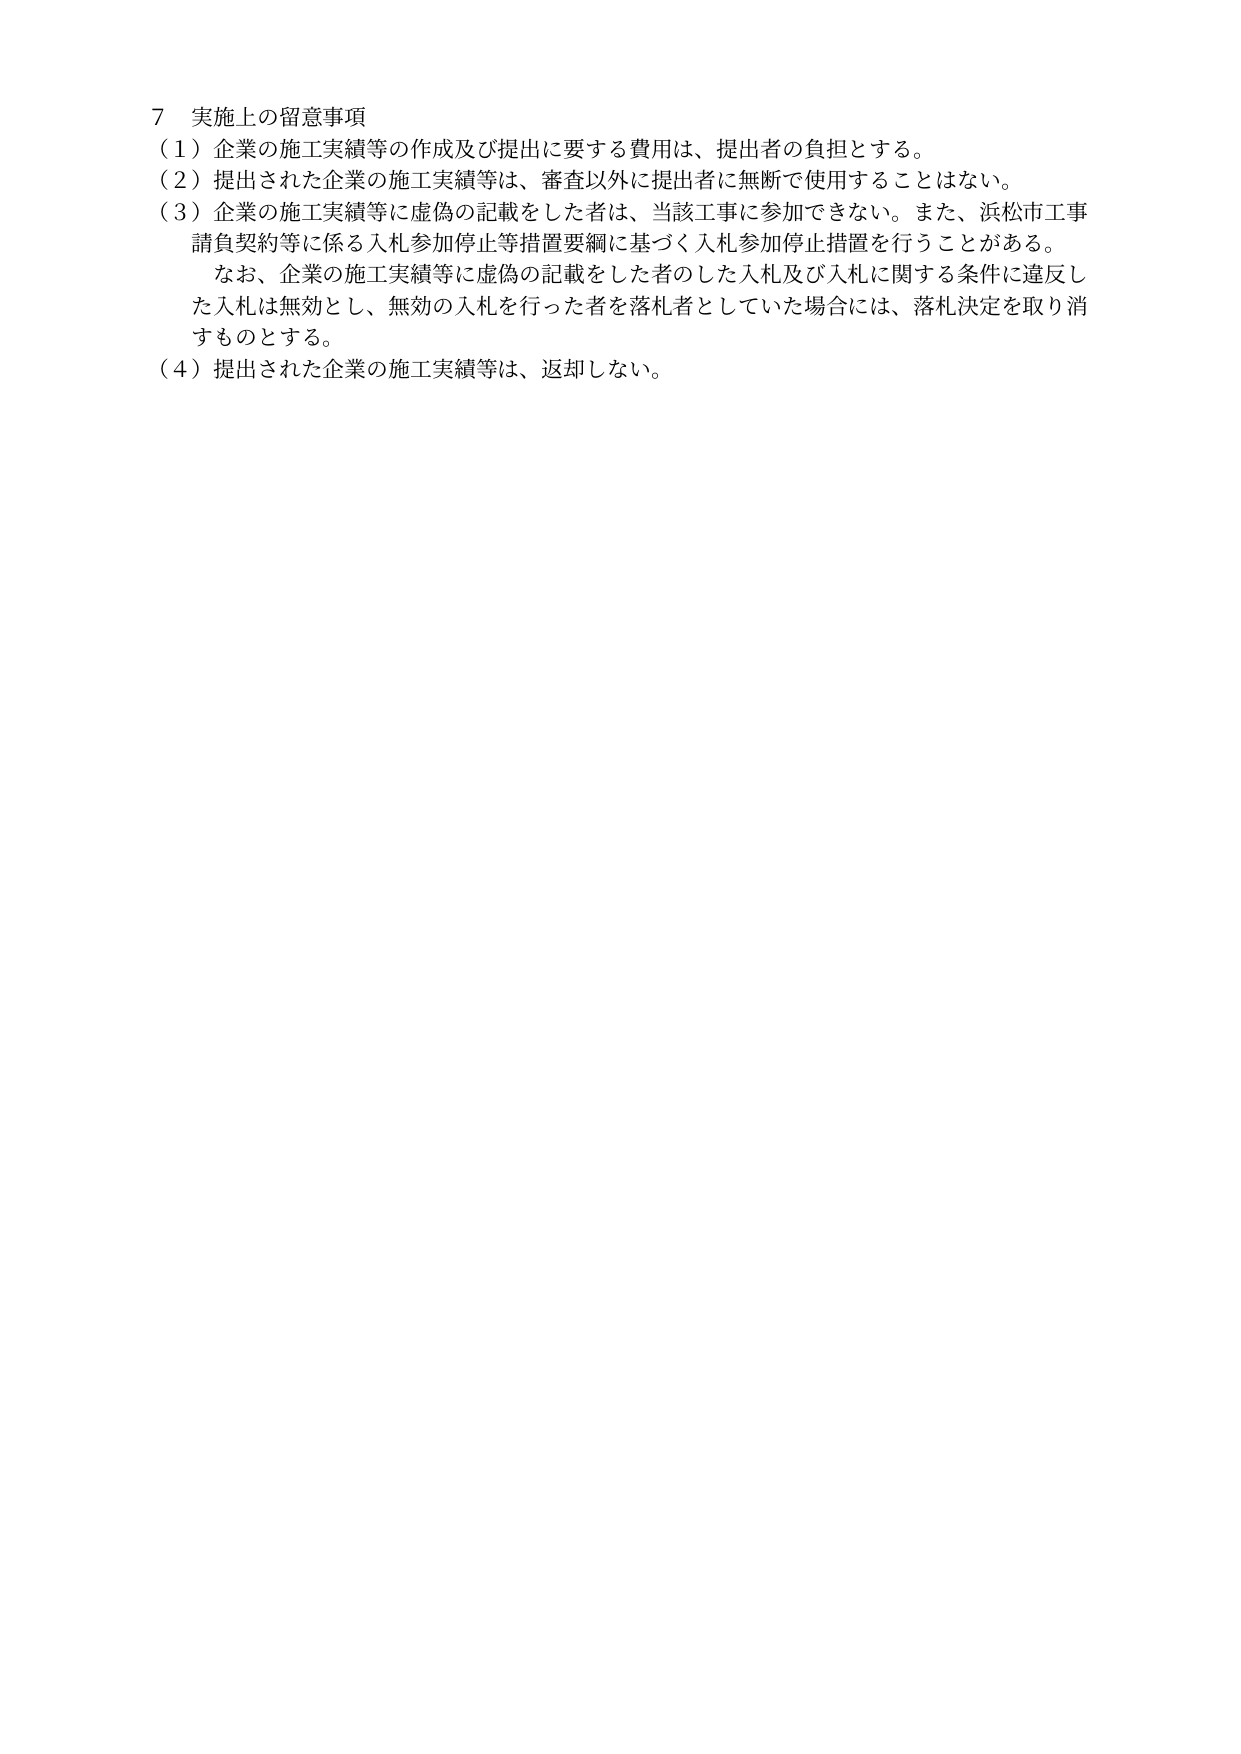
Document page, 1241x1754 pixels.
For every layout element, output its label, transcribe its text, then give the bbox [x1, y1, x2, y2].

text （１）企業の施工実績等の作成及び提出に要する費用は、提出者の負担とする。 [148, 132, 1092, 163]
text （３）企業の施工実績等に虚偽の記載をした者は、当該工事に参加できない。また、浜松市工事請負契約等に係る入札参加停止等措置要綱に基づく入札参加停止措置を行うことがある。 [148, 195, 1092, 258]
text （２）提出された企業の施工実績等は、審査以外に提出者に無断で使用することはない。 [148, 163, 1092, 195]
text なお、企業の施工実績等に虚偽の記載をした者のした入札及び入札に関する条件に違反した入札は無効とし、無効の入札を行った者を落札者としていた場合には、落札決定を取り消すものとする。 [191, 258, 1092, 352]
text ７ 実施上の留意事項 [148, 100, 1092, 132]
text （４）提出された企業の施工実績等は、返却しない。 [148, 352, 1092, 383]
